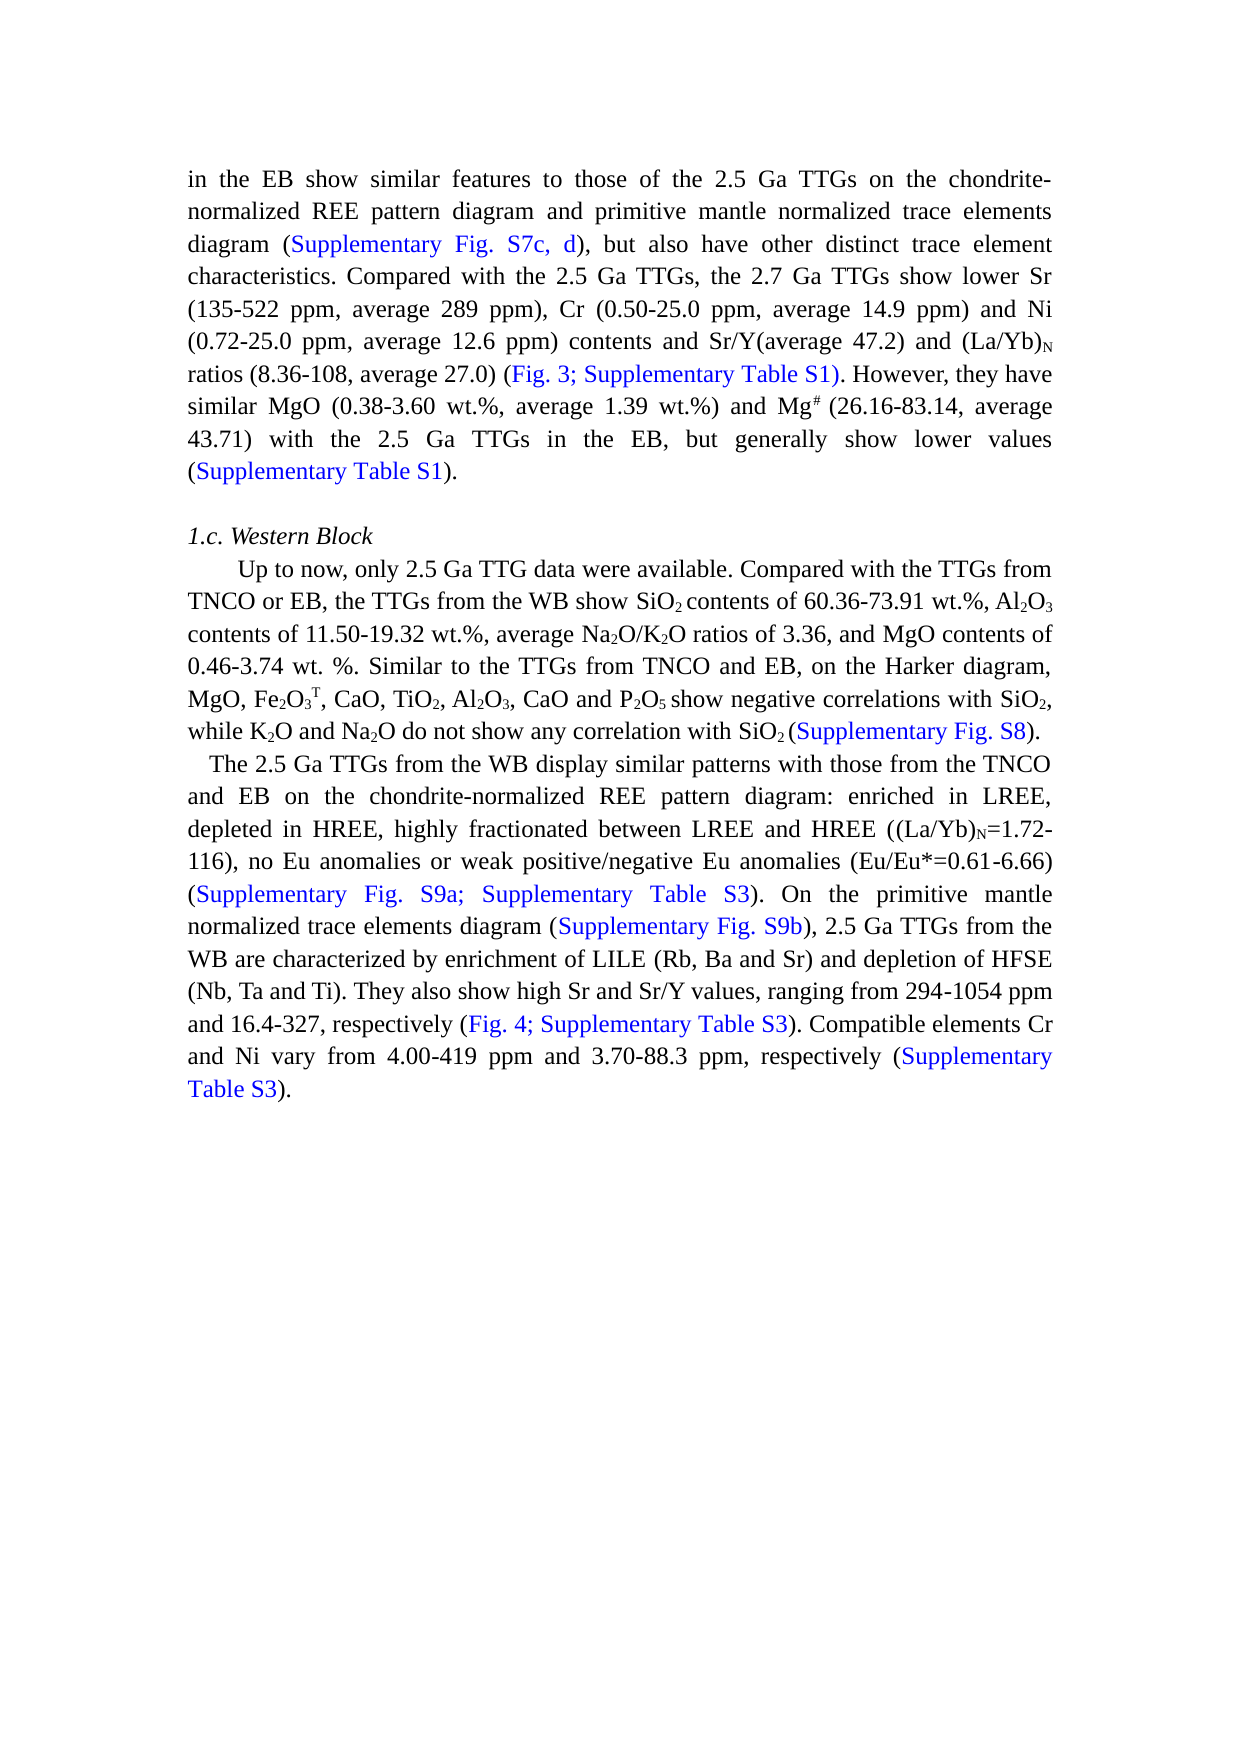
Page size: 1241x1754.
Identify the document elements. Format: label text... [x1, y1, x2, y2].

text 1.c. Western Block [187, 519, 1053, 552]
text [187, 162, 1053, 487]
text Up to now, only 2.5 Ga TTG data were available. Compared with the TTGs from TNCO or EB, the TTGs from the WB show SiO2 contents of 60.36-73.91 wt.%, Al2O3 contents of 11.50-19.32 wt.%, average Na2O/K2O ratios of 3.36, and MgO contents of 0.46-3.74 wt. %. Similar to the TTGs from TNCO and EB, on the Harker diagram, MgO, Fe2O3T, CaO, TiO2, Al2O3, CaO and P2O5 show negative correlations with SiO2, while K2O and Na2O do not show any correlation with SiO2 (Supplementary Fig. S8). [187, 552, 1053, 747]
text The 2.5 Ga TTGs from the WB display similar patterns with those from the TNCO and EB on the chondrite-normalized REE pattern diagram: enriched in LREE, depleted in HREE, highly fractionated between LREE and HREE ((La/Yb)N=1.72-116), no Eu anomalies or weak positive/negative Eu anomalies (Eu/Eu*=0.61-6.66) (Supplementary Fig. S9a; Supplementary Table S3). On the primitive mantle normalized trace elements diagram (Supplementary Fig. S9b), 2.5 Ga TTGs from the WB are characterized by enrichment of LILE (Rb, Ba and Sr) and depletion of HFSE (Nb, Ta and Ti). They also show high Sr and Sr/Y values, ranging from 294-1054 ppm and 16.4-327, respectively (Fig. 4; Supplementary Table S3). Compatible elements Cr and Ni vary from 4.00-419 ppm and 3.70-88.3 ppm, respectively (Supplementary Table S3). [187, 747, 1053, 1104]
